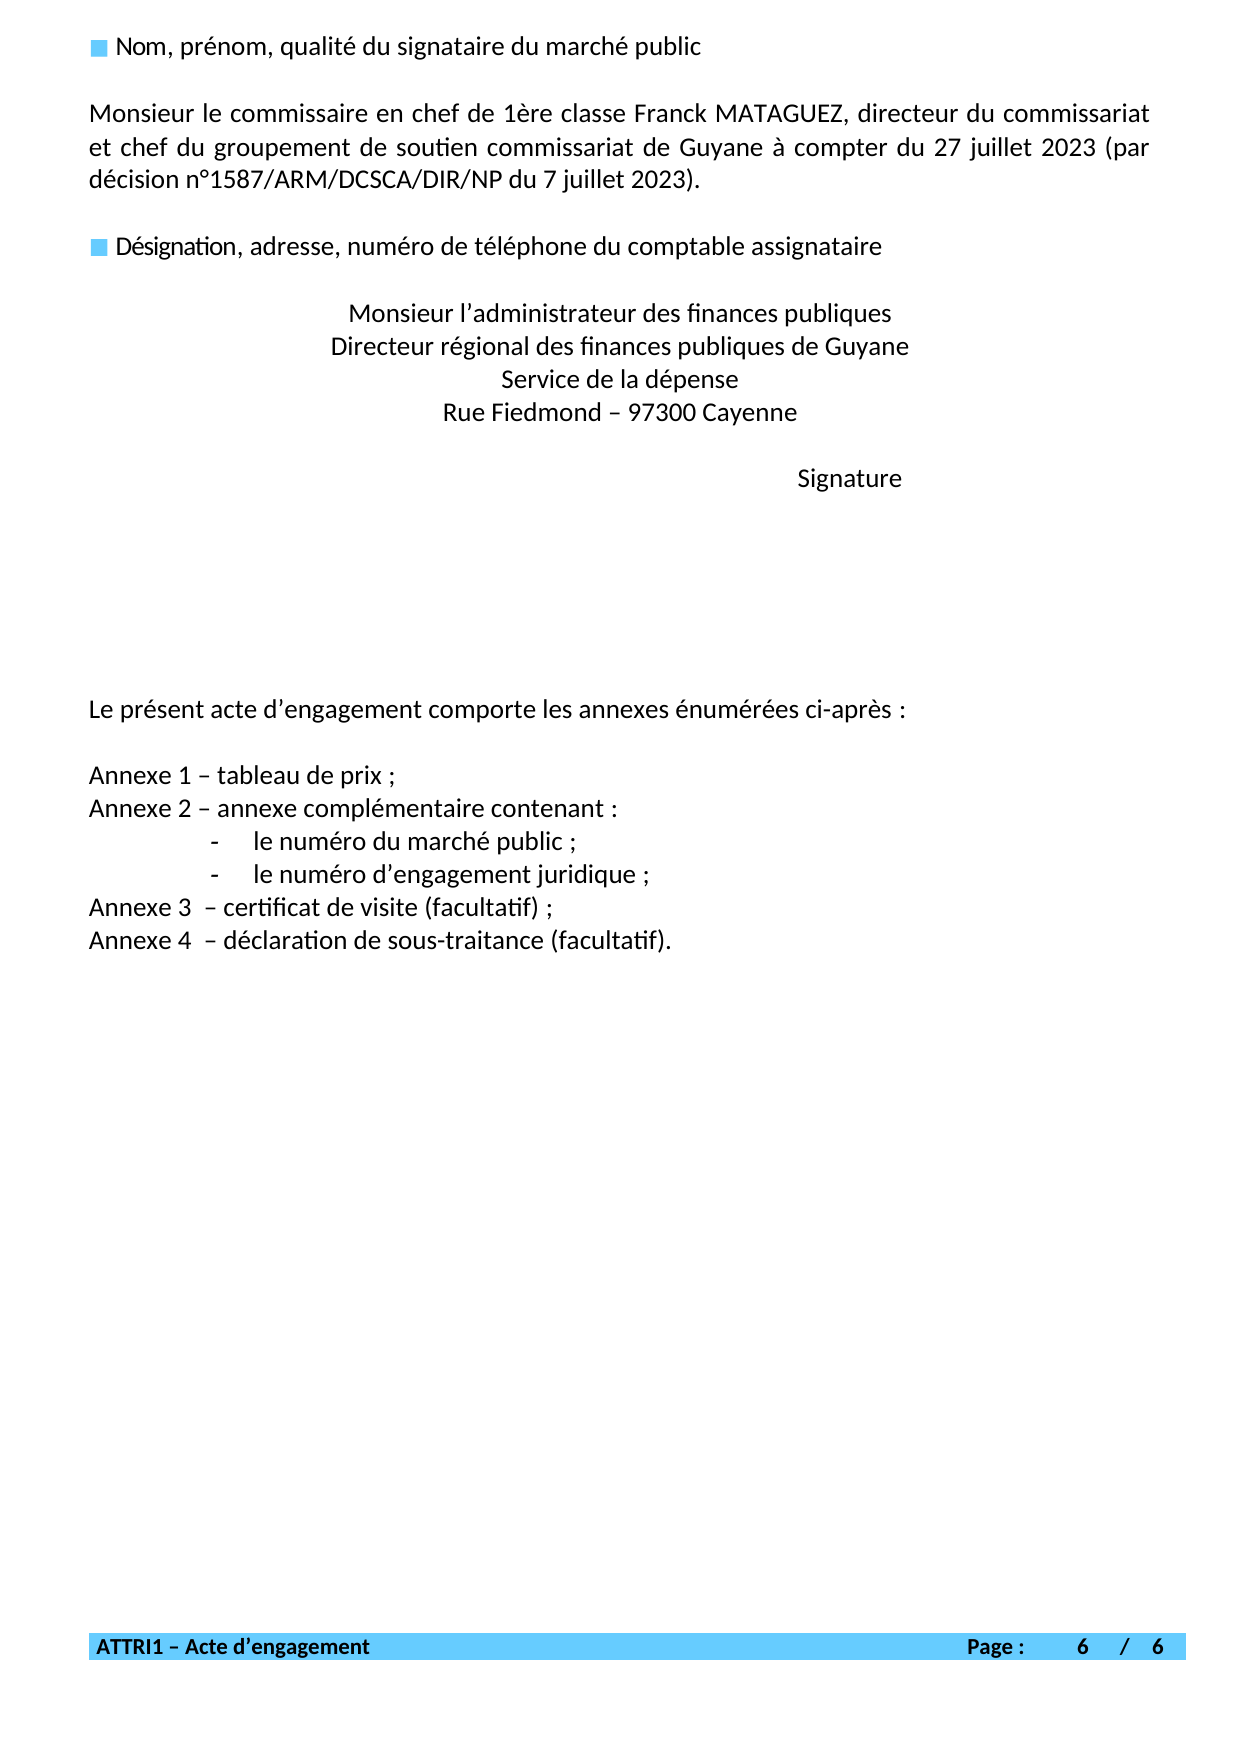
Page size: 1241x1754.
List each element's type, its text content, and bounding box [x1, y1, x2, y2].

text Rue Fiedmond – 97300 Cayenne [89, 395, 1152, 428]
text Monsieur le commissaire en chef de 1ère classe Franck MATAGUEZ, directeur du commissariat et chef du groupement de soutien commissariat de Guyane à compter du 27 juillet 2023 (par décision n°1587/ARM/DCSCA/DIR/NP du 7 juillet 2023). [89, 97, 1152, 196]
text Directeur régional des finances publiques de Guyane [89, 329, 1152, 362]
text Annexe 2 – annexe complémentaire contenant : [89, 791, 1152, 824]
text Service de la dépense [89, 362, 1152, 395]
text Désignation, adresse, numéro de téléphone du comptable assignataire [89, 229, 1152, 263]
text Monsieur l’administrateur des finances publiques [89, 296, 1152, 329]
text Annexe 4 – déclaration de sous-traitance (facultatif). [89, 923, 1152, 956]
text Annexe 1 – tableau de prix ; [89, 758, 1152, 791]
text Signature [797, 461, 1152, 494]
text Le présent acte d’engagement comporte les annexes énumérées ci-après : [89, 692, 1152, 725]
list le numéro du marché public ; [209, 824, 1152, 857]
text Annexe 3 – certificat de visite (facultatif) ; [89, 890, 1152, 923]
list le numéro d’engagement juridique ; [209, 857, 1152, 890]
text Nom, prénom, qualité du signataire du marché public [89, 29, 1152, 64]
